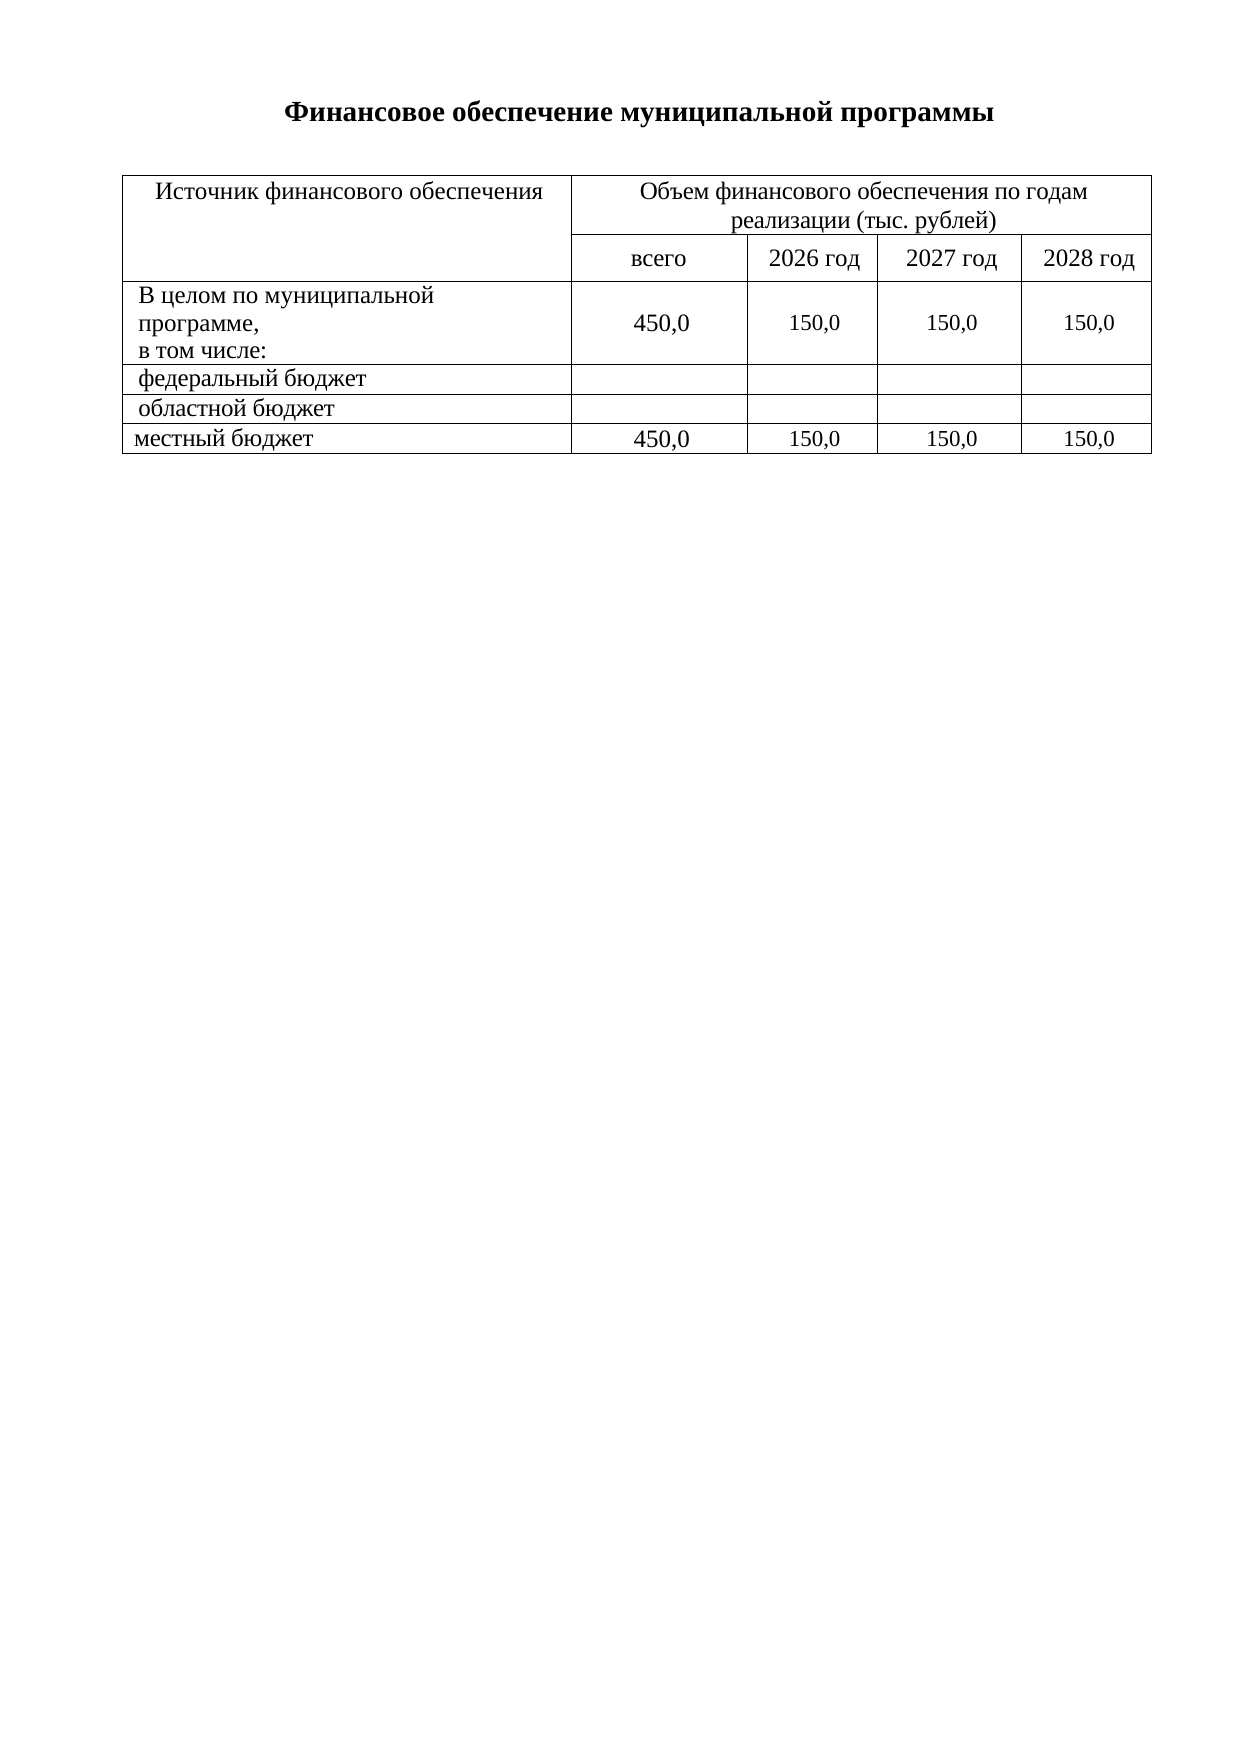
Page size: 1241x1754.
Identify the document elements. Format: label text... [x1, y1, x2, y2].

table_cell областной бюджет [123, 395, 571, 423]
table_cell В целом по муниципальной программе, в том числе: [123, 282, 571, 364]
table_cell 150,0 [748, 424, 877, 453]
table_cell [572, 395, 747, 423]
table_cell 450,0 [572, 282, 747, 364]
table_cell [878, 365, 1021, 393]
table_cell [1022, 395, 1151, 423]
table_cell 2028 год [1022, 235, 1151, 281]
table_cell 2027 год [878, 235, 1021, 281]
table_cell 150,0 [1022, 424, 1151, 453]
table_cell 150,0 [748, 282, 877, 364]
table_cell [748, 395, 877, 423]
table_cell федеральный бюджет [123, 365, 571, 393]
table_header Источник финансового обеспечения [123, 176, 571, 281]
text Финансовое обеспечение муниципальной программы [116, 94, 1162, 127]
table_cell местный бюджет [123, 424, 571, 453]
table_cell [748, 365, 877, 393]
table_cell [572, 365, 747, 393]
table_cell всего [572, 235, 747, 281]
table_cell [878, 395, 1021, 423]
table_cell 150,0 [878, 424, 1021, 453]
table_cell 150,0 [878, 282, 1021, 364]
table_cell [1022, 365, 1151, 393]
table_header Объем финансового обеспечения по годам реализации (тыс. рублей) [572, 176, 1151, 234]
table_cell 2026 год [748, 235, 877, 281]
table_cell 150,0 [1022, 282, 1151, 364]
table_cell 450,0 [572, 424, 747, 453]
